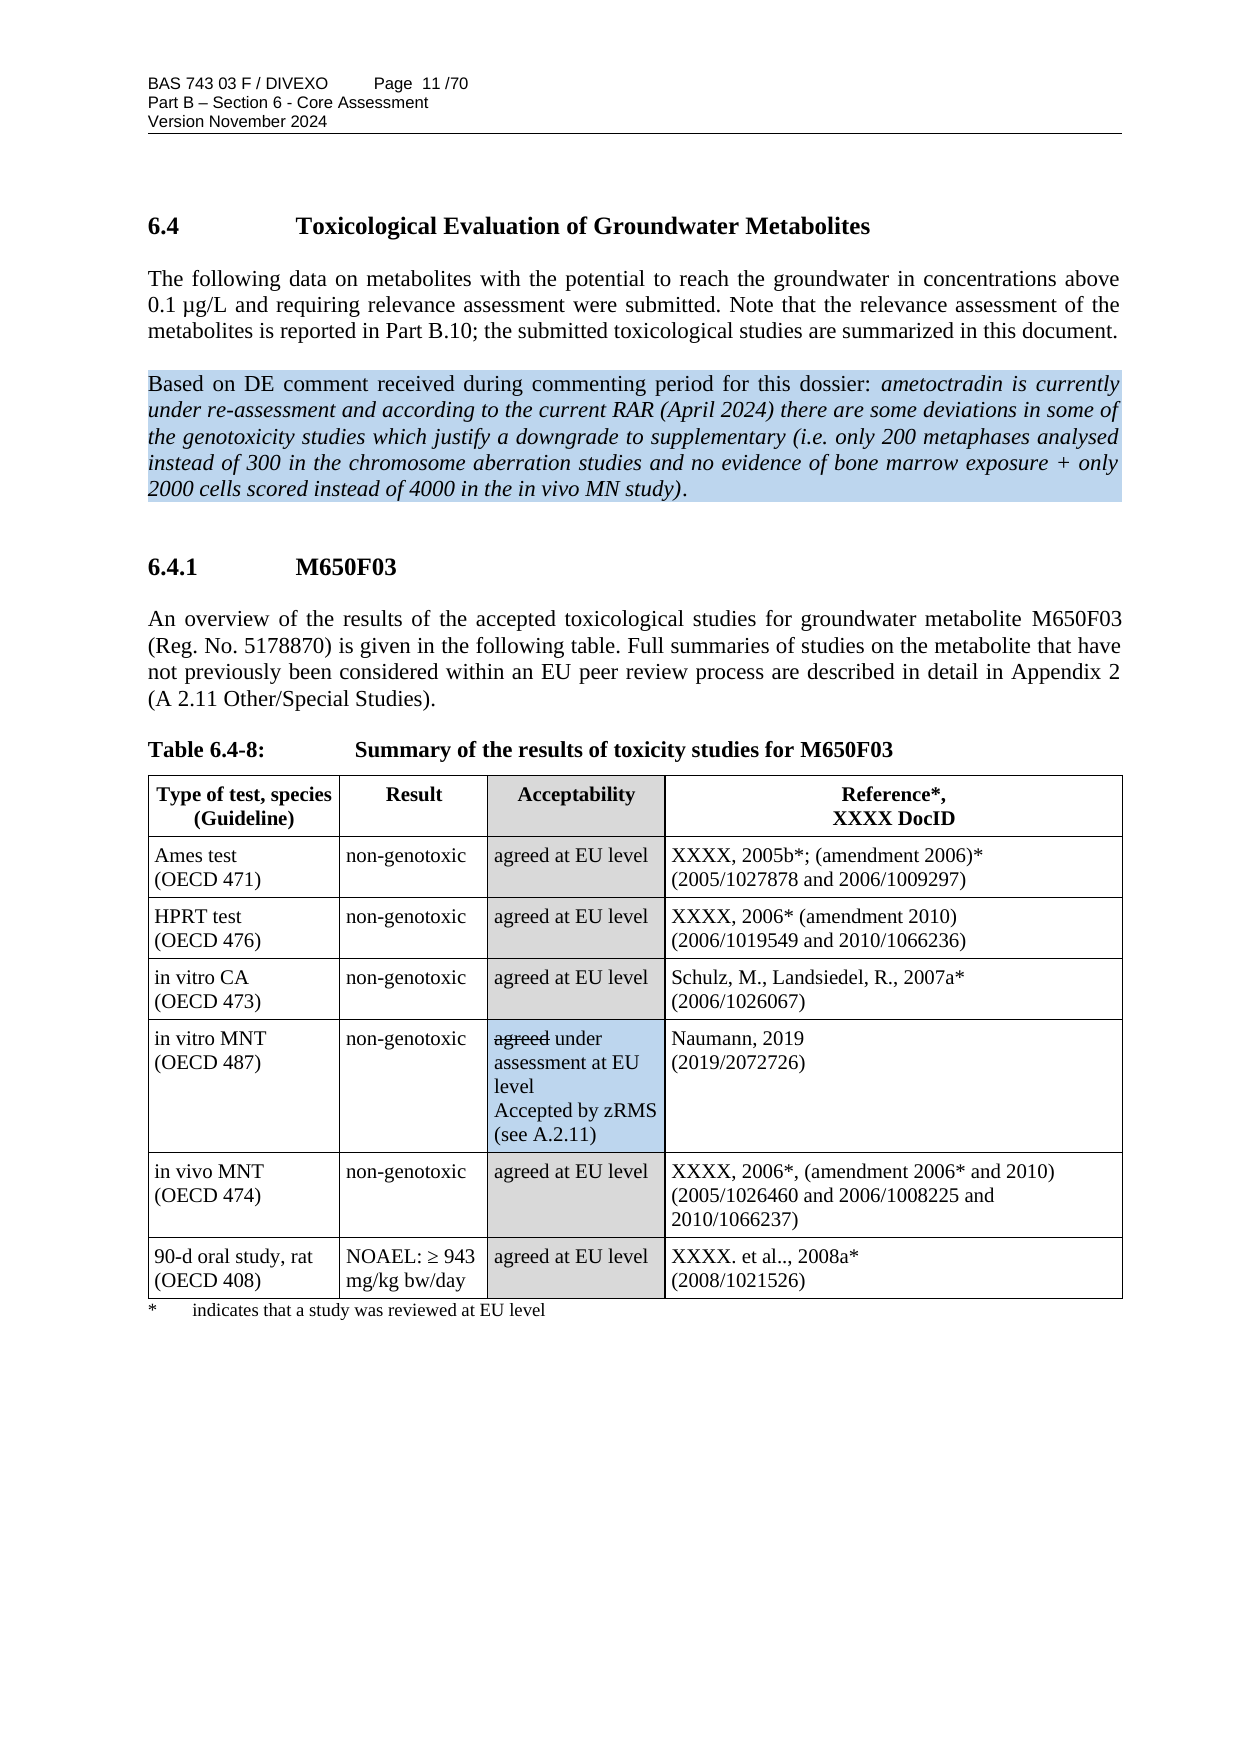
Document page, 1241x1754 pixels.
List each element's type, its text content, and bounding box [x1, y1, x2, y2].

table_cell XXXX, 2005b*; (amendment 2006)* (2005/1027878 and 2006/1009297) [666, 837, 1122, 897]
table_cell agreed at EU level [488, 959, 664, 1019]
table_cell Ames test (OECD 471) [149, 837, 339, 897]
table_cell non-genotoxic [340, 837, 487, 897]
table_cell Schulz, M., Landsiedel, R., 2007a* (2006/1026067) [666, 959, 1122, 1019]
table_header Type of test, species (Guideline) [149, 776, 339, 836]
subtitle M650F03 [148, 552, 1122, 581]
text Based on DE comment received during commenting period for this dossier: ametoctradin is currently under re-assessment and according to the current RAR (April 2024) there are some deviations in some of the genotoxicity studies which justify a downgrade to supplementary (i.e. only 200 metaphases analysed instead of 300 in the chromosome aberration studies and no evidence of bone marrow exposure + only 2000 cells scored instead of 4000 in the in vivo MN study). [148, 370, 1122, 502]
table_cell in vitro CA (OECD 473) [149, 959, 339, 1019]
table_cell agreed at EU level [488, 1238, 664, 1298]
table_header Reference*, XXXX DocID [666, 776, 1122, 836]
text An overview of the results of the accepted toxicological studies for groundwater metabolite M650F03 (Reg. No. 5178870) is given in the following table. Full summaries of studies on the metabolite that have not previously been considered within an EU peer review process are described in detail in Appendix 2 (A 2.11 Other/Special Studies). [148, 606, 1122, 711]
table_cell XXXX. et al.., 2008a* (2008/1021526) [666, 1238, 1122, 1298]
table_cell HPRT test (OECD 476) [149, 898, 339, 958]
table_cell non-genotoxic [340, 1020, 487, 1152]
table_cell non-genotoxic [340, 898, 487, 958]
table_cell agreed at EU level [488, 1153, 664, 1237]
table_cell NOAEL: ≥ 943 mg/kg bw/day [340, 1238, 487, 1298]
text The following data on metabolites with the potential to reach the groundwater in concentrations above 0.1 µg/L and requiring relevance assessment were submitted. Note that the relevance assessment of the metabolites is reported in Part B.10; the submitted toxicological studies are summarized in this document. [148, 264, 1122, 344]
subtitle Toxicological Evaluation of Groundwater Metabolites [148, 211, 1122, 239]
table_cell XXXX, 2006*, (amendment 2006* and 2010) (2005/1026460 and 2006/1008225 and 2010/1066237) [666, 1153, 1122, 1237]
table_cell in vitro MNT (OECD 487) [149, 1020, 339, 1152]
table_cell in vivo MNT (OECD 474) [149, 1153, 339, 1237]
text * indicates that a study was reviewed at EU level [148, 1299, 1122, 1321]
table_cell 90-d oral study, rat (OECD 408) [149, 1238, 339, 1298]
table_cell agreed at EU level [488, 898, 664, 958]
table_cell XXXX, 2006* (amendment 2010) (2006/1019549 and 2010/1066236) [666, 898, 1122, 958]
table_cell agreed at EU level [488, 837, 664, 897]
table_header Result [340, 776, 487, 836]
table_cell Naumann, 2019 (2019/2072726) [666, 1020, 1122, 1152]
table_header Acceptability [488, 776, 664, 836]
table_cell agreed under assessment at EU level Accepted by zRMS (see A.2.11) [488, 1020, 664, 1152]
table_cell non-genotoxic [340, 959, 487, 1019]
table_cell non-genotoxic [340, 1153, 487, 1237]
